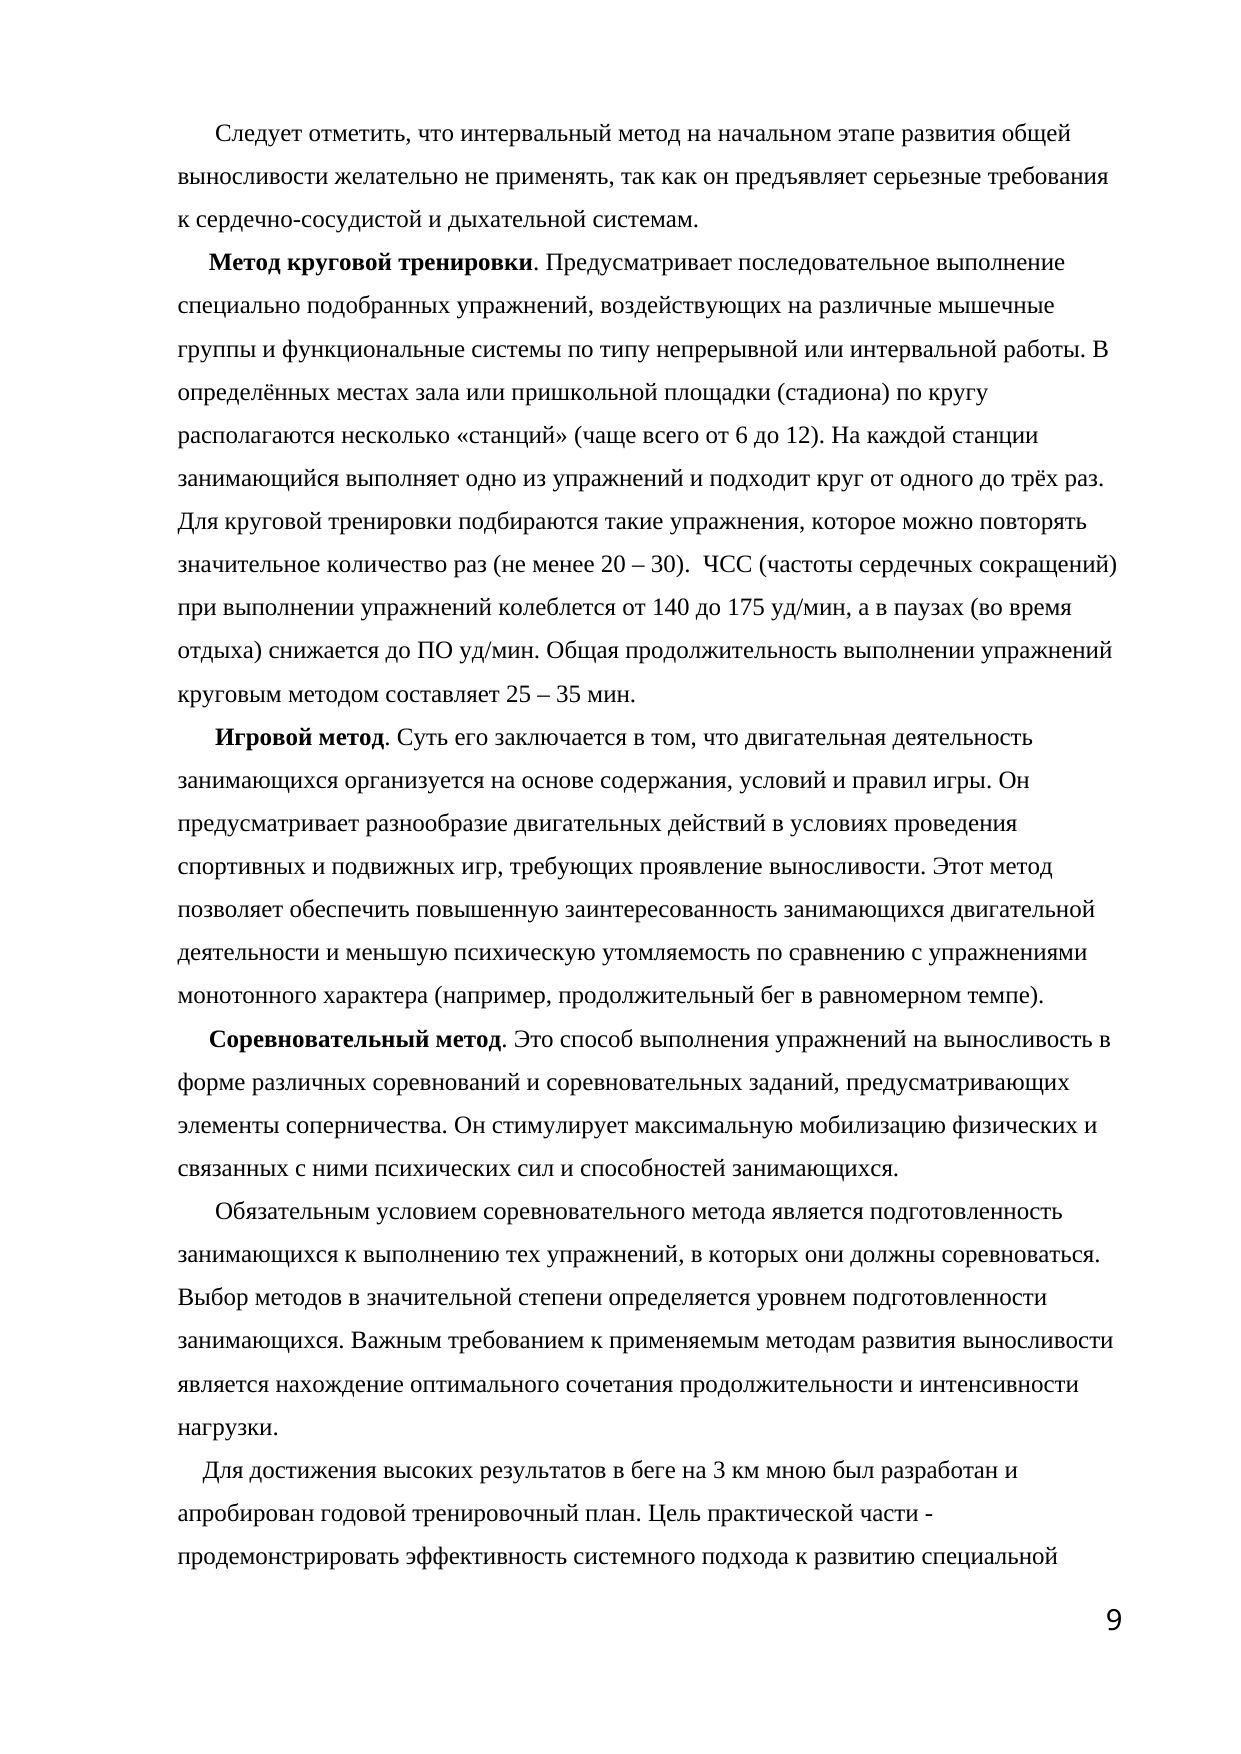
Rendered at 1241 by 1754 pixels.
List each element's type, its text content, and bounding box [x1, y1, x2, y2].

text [177, 1455, 1122, 1570]
text Следует отметить, что интервальный метод на начальном этапе развития общей выносливости желательно не применять, так как он предъявляет серьезные требования к сердечно-сосудистой и дыхательной системам. [177, 118, 1122, 233]
text Соревновательный метод. Это способ выполнения упражнений на выносливость в форме различных соревнований и соревновательных заданий, предусматривающих элементы соперничества. Он стимулирует максимальную мобилизацию физических и связанных с ними психических сил и способностей занимающихся. [177, 1024, 1122, 1182]
text Обязательным условием соревновательного метода является подготовленность занимающихся к выполнению тех упражнений, в которых они должны соревноваться. Выбор методов в значительной степени определяется уровнем подготовленности занимающихся. Важным требованием к применяемым методам развития выносливости является нахождение оптимального сочетания продолжительности и интенсивности нагрузки. [177, 1196, 1122, 1441]
text Метод круговой тренировки. Предусматривает последовательное выполнение специально подобранных упражнений, воздействующих на различные мышечные группы и функциональные системы по типу непрерывной или интервальной работы. В определённых местах зала или пришкольной площадки (стадиона) по кругу располагаются несколько «станций» (чаще всего от 6 до 12). На каждой станции занимающийся выполняет одно из упражнений и подходит круг от одного до трёх раз. Для круговой тренировки подбираются такие упражнения, которое можно повторять значительное количество раз (не менее 20 – 30). ЧСС (частоты сердечных сокращений) при выполнении упражнений колеблется от 140 до 175 уд/мин, а в паузах (во время отдыха) снижается до ПО уд/мин. Общая продолжительность выполнении упражнений круговым методом составляет 25 – 35 мин. [177, 247, 1122, 707]
text Игровой метод. Суть его заключается в том, что двигательная деятельность занимающихся организуется на основе содержания, условий и правил игры. Он предусматривает разнообразие двигательных действий в условиях проведения спортивных и подвижных игр, требующих проявление выносливости. Этот метод позволяет обеспечить повышенную заинтересованность занимающихся двигательной деятельности и меньшую психическую утомляемость по сравнению с упражнениями монотонного характера (например, продолжительный бег в равномерном темпе). [177, 722, 1122, 1009]
